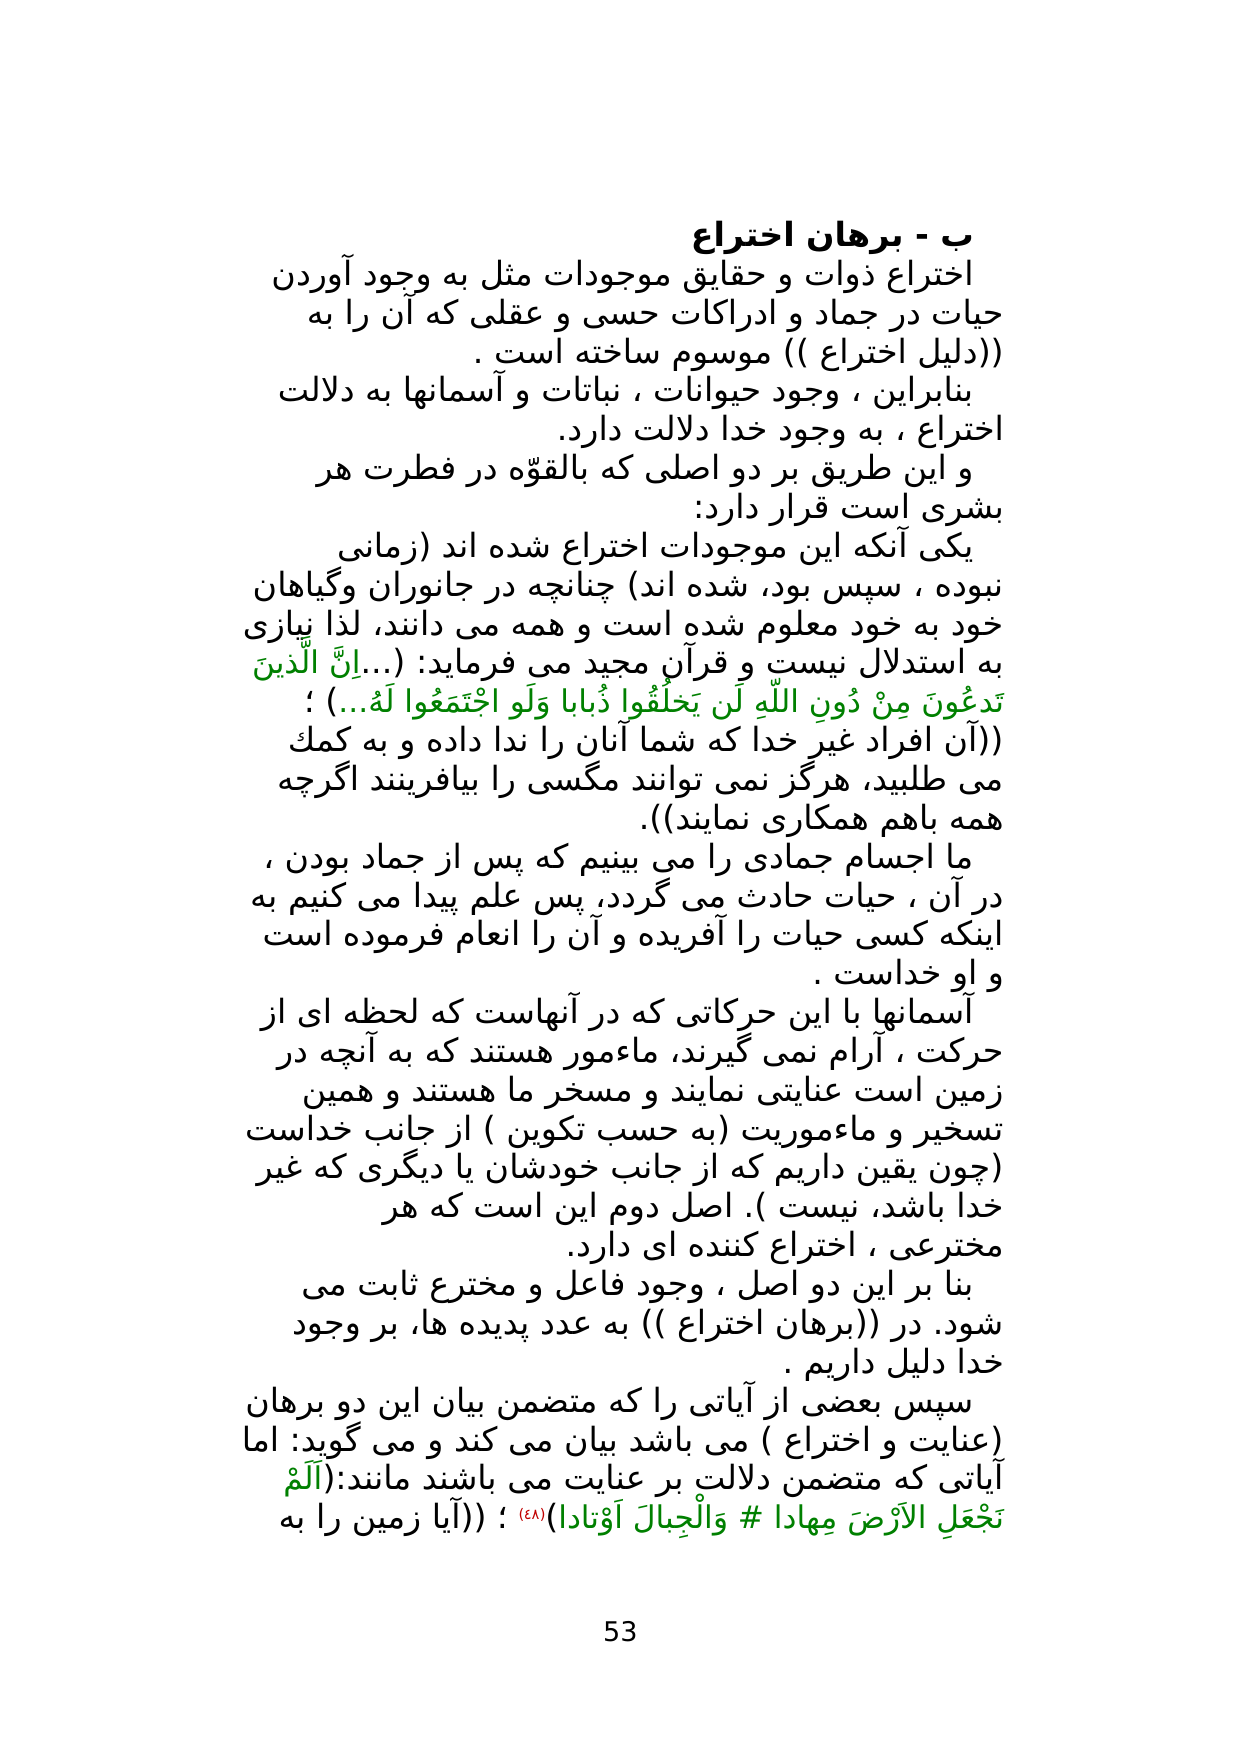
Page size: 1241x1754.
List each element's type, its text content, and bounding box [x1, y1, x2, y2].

text ما اجسام جمادى را مى بينيم كه پس از جماد بودن ، در آن ، حيات حادث مى گردد، پس علم پيدا مى كنيم به اينكه كسى حيات را آفريده و آن را انعام فرموده است و او خداست . [236, 837, 1004, 993]
text اختراع ذوات و حقايق موجودات مثل به وجود آوردن حيات در جماد و ادراكات حسى و عقلى كه آن را به ((دليل اختراع )) موسوم ساخته است . [236, 254, 1004, 371]
text ب - برهان اختراع [236, 216, 1004, 254]
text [236, 1381, 1004, 1537]
text و اين طريق بر دو اصلى كه بالقوّه در فطرت هر بشرى است قرار دارد: [236, 449, 1004, 526]
text يكى آنكه اين موجودات اختراع شده اند (زمانى نبوده ، سپس بود، شده اند) چنانچه در جانوران وگياهان خود به خود معلوم شده است و همه مى دانند، لذا نيازى به استدلال نيست و قرآن مجيد مى فرمايد: (...اِنَّ الَّذينَ تَدعُونَ مِنْ دُونِ اللّهِ لَن يَخلُقُوا ذُبابا وَلَو اجْتَمَعُوا لَهُ...) ؛ ((آن افراد غير خدا كه شما آنان را ندا داده و به كمك مى طلبيد، هرگز نمى توانند مگسى را بيافرينند اگرچه همه باهم همكارى نمايند)). [236, 526, 1004, 837]
text بنابراين ، وجود حيوانات ، نباتات و آسمانها به دلالت اختراع ، به وجود خدا دلالت دارد. [236, 371, 1004, 449]
text آسمانها با اين حركاتى كه در آنهاست كه لحظه اى از حركت ، آرام نمى گيرند، ماءمور هستند كه به آنچه در زمين است عنايتى نمايند و مسخر ما هستند و همين تسخير و ماءموريت (به حسب تكوين ) از جانب خداست (چون يقين داريم كه از جانب خودشان يا ديگرى كه غير خدا باشد، نيست ). اصل دوم اين است كه هر مخترعى ، اختراع كننده اى دارد. [236, 993, 1004, 1264]
text بنا بر اين دو اصل ، وجود فاعل و مخترع ثابت مى شود. در ((برهان اختراع )) به عدد پديده ها، بر وجود خدا دليل داريم . [236, 1264, 1004, 1381]
